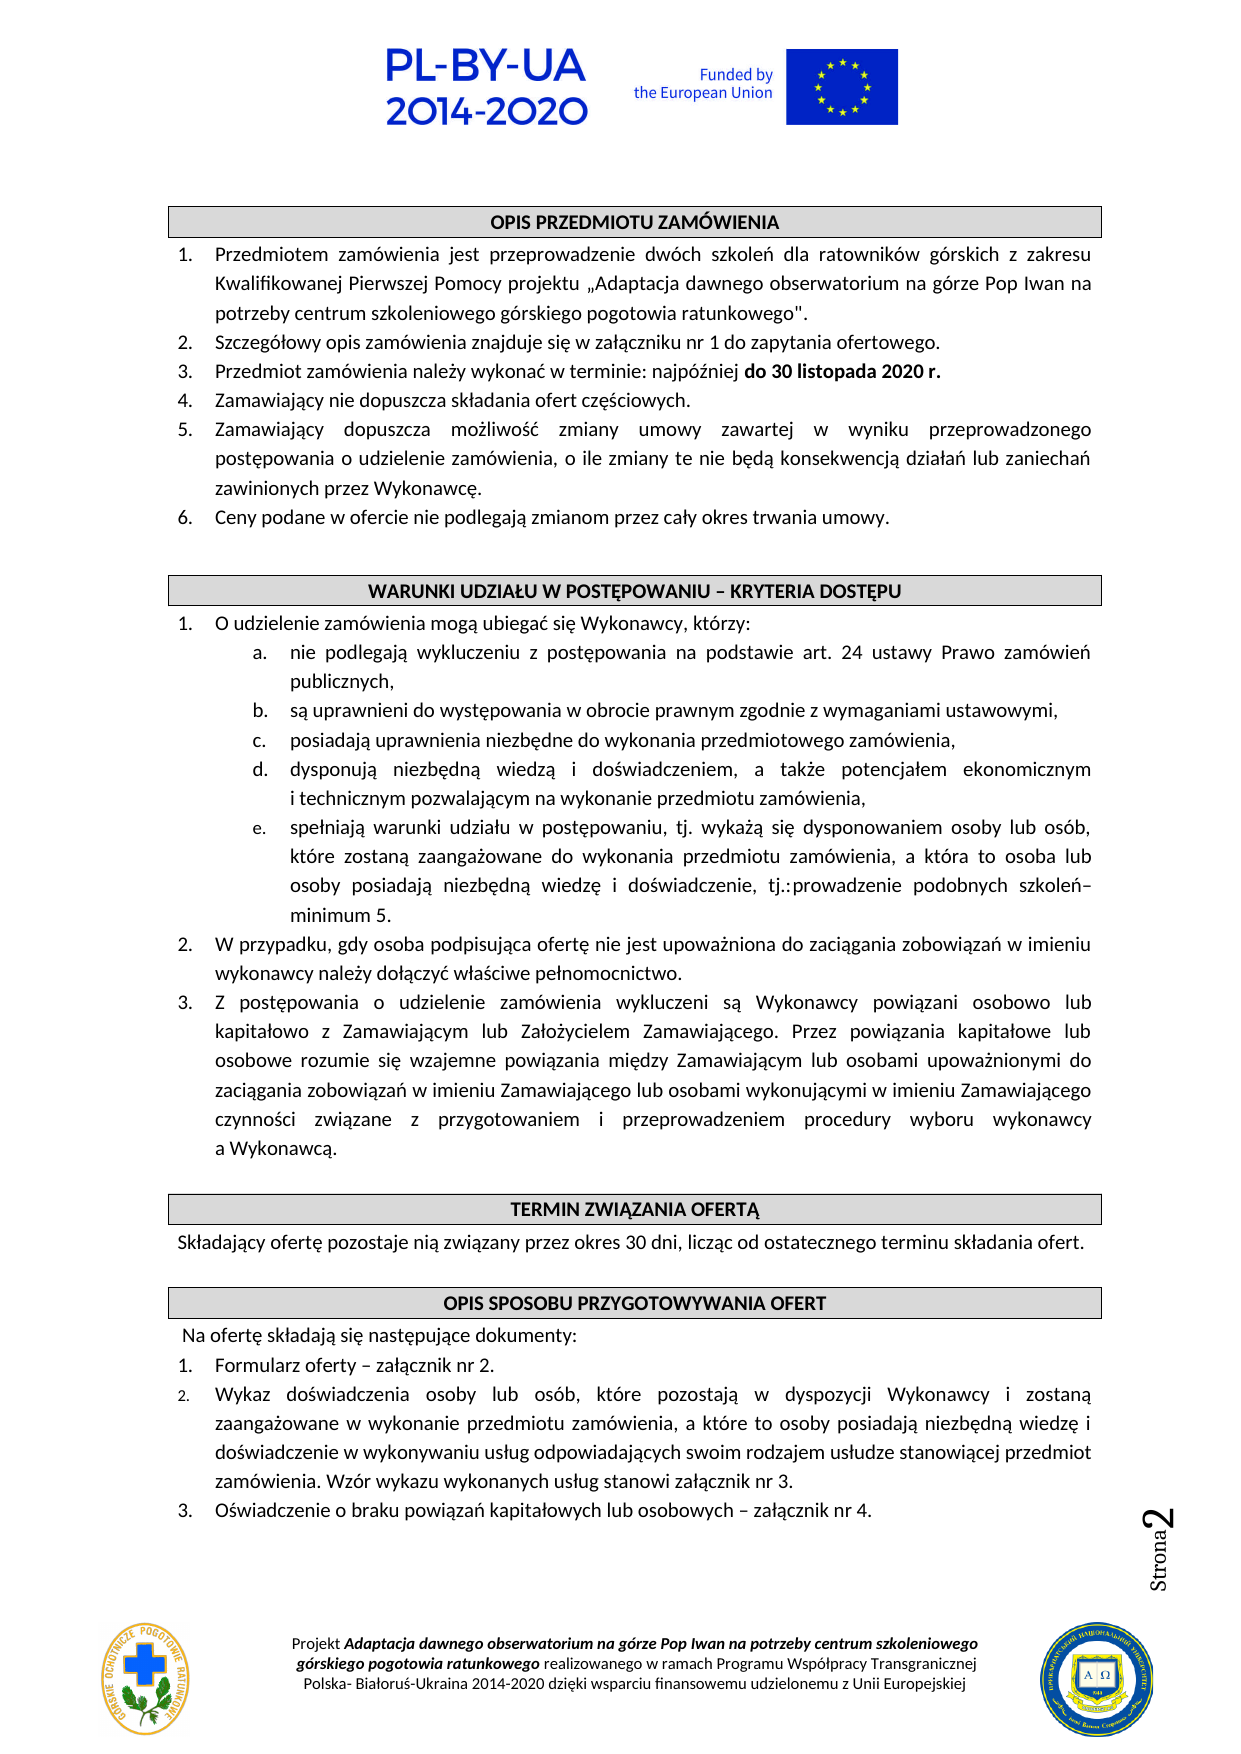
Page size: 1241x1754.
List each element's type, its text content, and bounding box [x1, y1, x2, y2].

list Wykaz doświadczenia osoby lub osób, które pozostają w dyspozycji Wykonawcy i zostaną zaangażowane w wykonanie przedmiotu zamówienia, a które to osoby posiadają niezbędną wiedzę i doświadczenie w wykonywaniu usług odpowiadających swoim rodzajem usłudze stanowiącej przedmiot zamówienia. Wzór wykazu wykonanych usług stanowi załącznik nr 3. [177, 1381, 1093, 1494]
picture [1040, 1622, 1154, 1737]
list Przedmiot zamówienia należy wykonać w terminie: najpóźniej do 30 listopada 2020 r. [177, 358, 1093, 383]
list Formularz oferty – załącznik nr 2. [177, 1352, 1093, 1377]
text OPIS SPOSOBU PRZYGOTOWYWANIA OFERT [169, 1288, 1101, 1318]
list spełniają warunki udziału w postępowaniu, tj. wykażą się dysponowaniem osoby lub osób, które zostaną zaangażowane do wykonania przedmiotu zamówienia, a która to osoba lub osoby posiadają niezbędną wiedzę i doświadczenie, tj.:prowadzenie podobnych szkoleń– minimum 5. [252, 814, 1093, 927]
list posiadają uprawnienia niezbędne do wykonania przedmiotowego zamówienia, [252, 727, 1093, 752]
picture [386, 48, 899, 125]
list Zamawiający nie dopuszcza składania ofert częściowych. [177, 387, 1093, 413]
list W przypadku, gdy osoba podpisująca ofertę nie jest upoważniona do zaciągania zobowiązań w imieniu wykonawcy należy dołączyć właściwe pełnomocnictwo. [177, 931, 1093, 986]
list Oświadczenie o braku powiązań kapitałowych lub osobowych – załącznik nr 4. [177, 1498, 1093, 1523]
list Z postępowania o udzielenie zamówienia wykluczeni są Wykonawcy powiązani osobowo lub kapitałowo z Zamawiającym lub Założycielem Zamawiającego. Przez powiązania kapitałowe lub osobowe rozumie się wzajemne powiązania między Zamawiającym lub osobami upoważnionymi do zaciągania zobowiązań w imieniu Zamawiającego lub osobami wykonującymi w imieniu Zamawiającego czynności związane z przygotowaniem i przeprowadzeniem procedury wyboru wykonawcy a Wykonawcą. [177, 989, 1093, 1161]
list WARUNKI UDZIAŁU W POSTĘPOWANIU – KRYTERIA DOSTĘPU [169, 576, 1101, 605]
picture [98, 1622, 191, 1737]
list nie podlegają wykluczeniu z postępowania na podstawie art. 24 ustawy Prawo zamówień publicznych, [252, 639, 1093, 694]
list Przedmiotem zamówienia jest przeprowadzenie dwóch szkoleń dla ratowników górskich z zakresu Kwalifikowanej Pierwszej Pomocy projektu „Adaptacja dawnego obserwatorium na górze Pop Iwan na potrzeby centrum szkoleniowego górskiego pogotowia ratunkowego". [177, 241, 1093, 325]
list Składający ofertę pozostaje nią związany przez okres 30 dni, licząc od ostatecznego terminu składania ofert. [177, 1229, 1093, 1254]
text TERMIN ZWIĄZANIA OFERTĄ [169, 1195, 1101, 1224]
list dysponują niezbędną wiedzą i doświadczeniem, a także potencjałem ekonomicznym i technicznym pozwalającym na wykonanie przedmiotu zamówienia, [252, 756, 1093, 811]
list O udzielenie zamówienia mogą ubiegać się Wykonawcy, którzy: [177, 610, 1093, 636]
list Zamawiający dopuszcza możliwość zmiany umowy zawartej w wyniku przeprowadzonego postępowania o udzielenie zamówienia, o ile zmiany te nie będą konsekwencją działań lub zaniechań zawinionych przez Wykonawcę. [177, 416, 1093, 500]
list Na ofertę składają się następujące dokumenty: [177, 1323, 1093, 1348]
list Ceny podane w ofercie nie podlegają zmianom przez cały okres trwania umowy. [177, 504, 1093, 529]
list Szczegółowy opis zamówienia znajduje się w załączniku nr 1 do zapytania ofertowego. [177, 329, 1093, 354]
list są uprawnieni do występowania w obrocie prawnym zgodnie z wymaganiami ustawowymi, [252, 698, 1093, 723]
list OPIS PRZEDMIOTU ZAMÓWIENIA [169, 207, 1101, 237]
